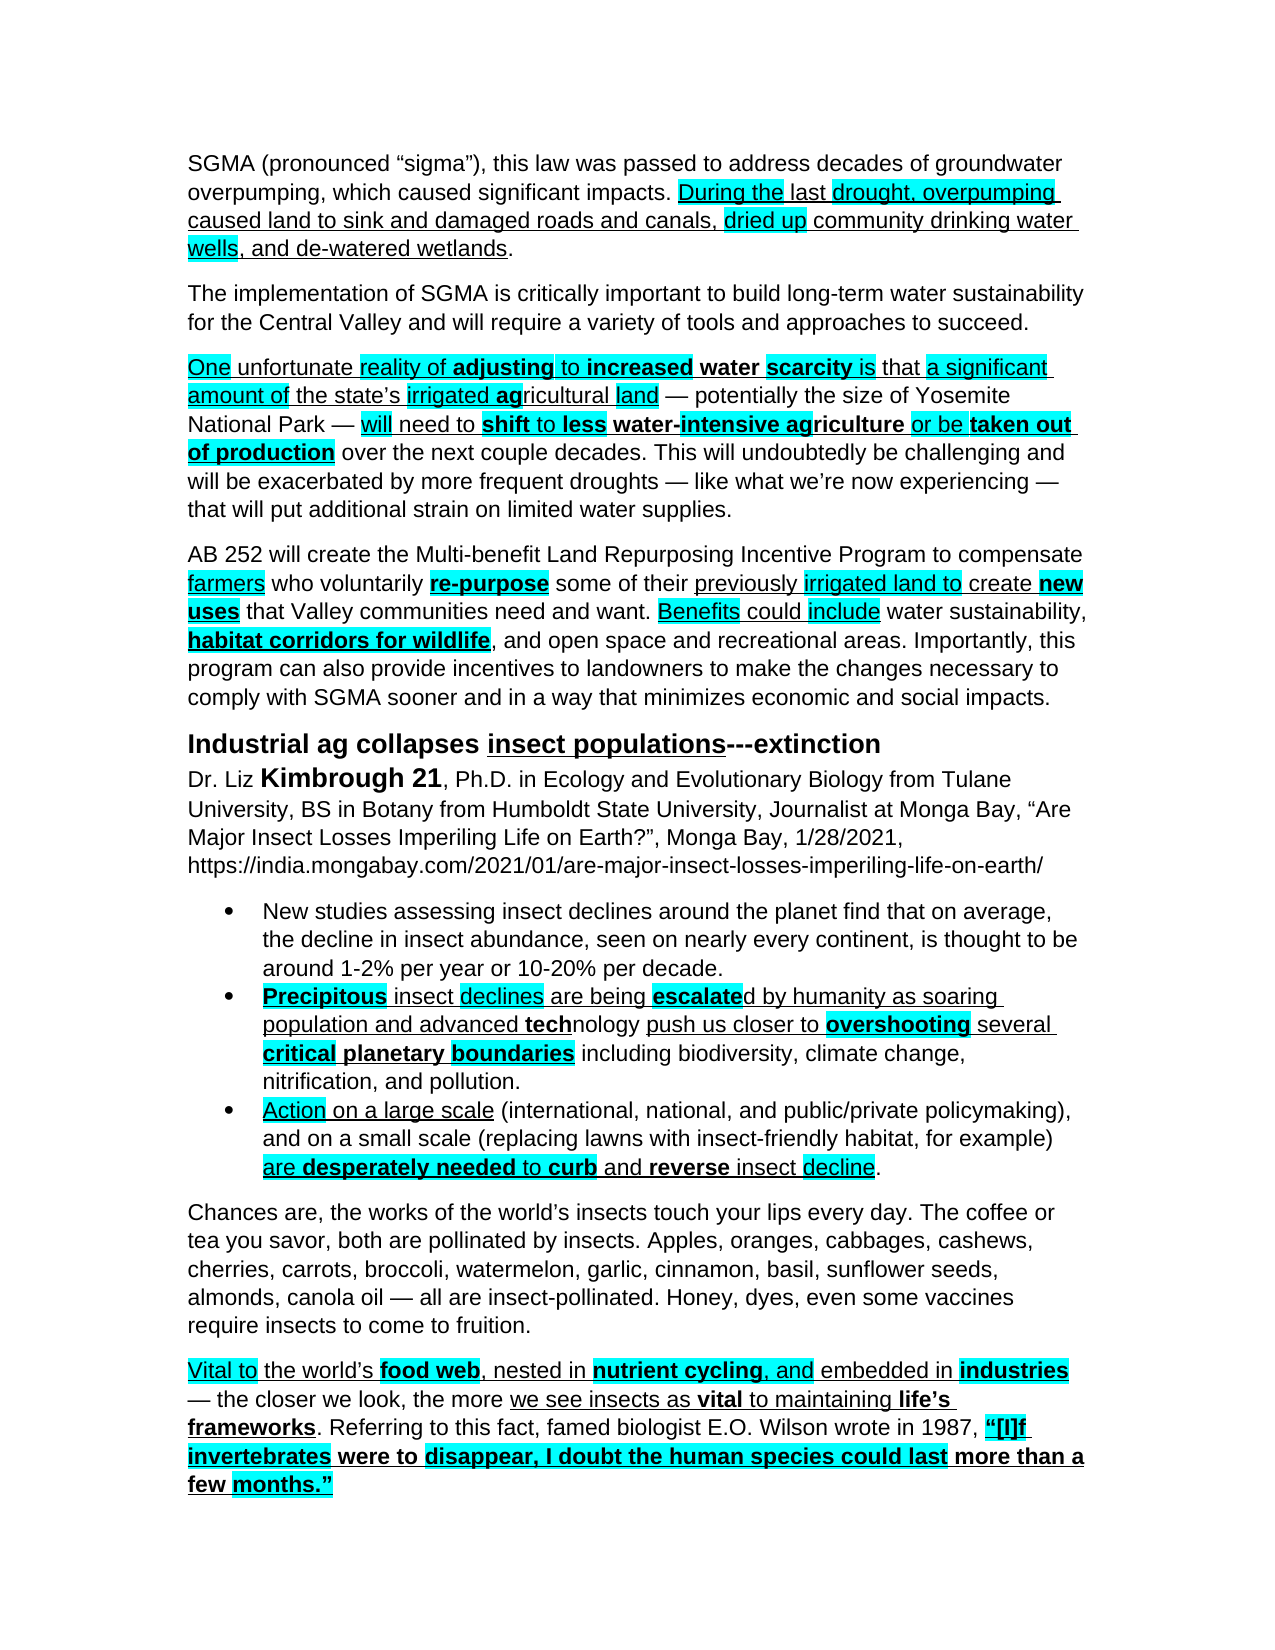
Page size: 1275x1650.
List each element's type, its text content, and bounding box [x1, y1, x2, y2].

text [187, 150, 1087, 262]
text AB 252 will create the Multi-benefit Land Repurposing Incentive Program to compensate farmers who voluntarily re-purpose some of their previously irrigated land to create new uses that Valley communities need and want. Benefits could include water sustainability, habitat corridors for wildlife, and open space and recreational areas. Importantly, this program can also provide incentives to landowners to make the changes necessary to comply with SGMA sooner and in a way that minimizes economic and social impacts. [187, 541, 1087, 710]
list New studies assessing insect declines around the planet find that on average, the decline in insect abundance, seen on nearly every continent, is thought to be around 1-2% per year or 10-20% per decade. [225, 898, 1087, 981]
list Action on a large scale (international, national, and public/private policymaking), and on a small scale (replacing lawns with insect-friendly habitat, for example) are desperately needed to curb and reverse insect decline. [225, 1097, 1087, 1180]
text One unfortunate reality of adjusting to increased water scarcity is that a significant amount of the state’s irrigated agricultural land — potentially the size of Yosemite National Park — will need to shift to less water-intensive agriculture or be taken out of production over the next couple decades. This will undoubtedly be challenging and will be exacerbated by more frequent droughts — like what we’re now experiencing — that will put additional strain on limited water supplies. [187, 354, 1087, 522]
text Dr. Liz Kimbrough 21, Ph.D. in Ecology and Evolutionary Biology from Tulane University, BS in Botany from Humboldt State University, Journalist at Monga Bay, “Are Major Insect Losses Imperiling Life on Earth?”, Monga Bay, 1/28/2021, https://india.mongabay.com/2021/01/are-major-insect-losses-imperiling-life-on-earth/ [187, 762, 1087, 879]
text Chances are, the works of the world’s insects touch your lips every day. The coffee or tea you savor, both are pollinated by insects. Apples, oranges, cabbages, cashews, cherries, carrots, broccoli, watermelon, garlic, cinnamon, basil, sunflower seeds, almonds, canola oil — all are insect-pollinated. Honey, dyes, even some vaccines require insects to come to fruition. [187, 1199, 1087, 1339]
list Precipitous insect declines are being escalated by humanity as soaring population and advanced technology push us closer to overshooting several critical planetary boundaries including biodiversity, climate change, nitrification, and pollution. [225, 983, 1087, 1094]
text Vital to the world’s food web, nested in nutrient cycling, and embedded in industries — the closer we look, the more we see insects as vital to maintaining life’s frameworks. Referring to this fact, famed biologist E.O. Wilson wrote in 1987, “[I]f invertebrates were to disappear, I doubt the human species could last more than a few months.” [187, 1357, 1087, 1498]
text The implementation of SGMA is critically important to build long-term water sustainability for the Central Valley and will require a variety of tools and approaches to succeed. [187, 280, 1087, 335]
subtitle Industrial ag collapses insect populations---extinction [187, 728, 1087, 760]
